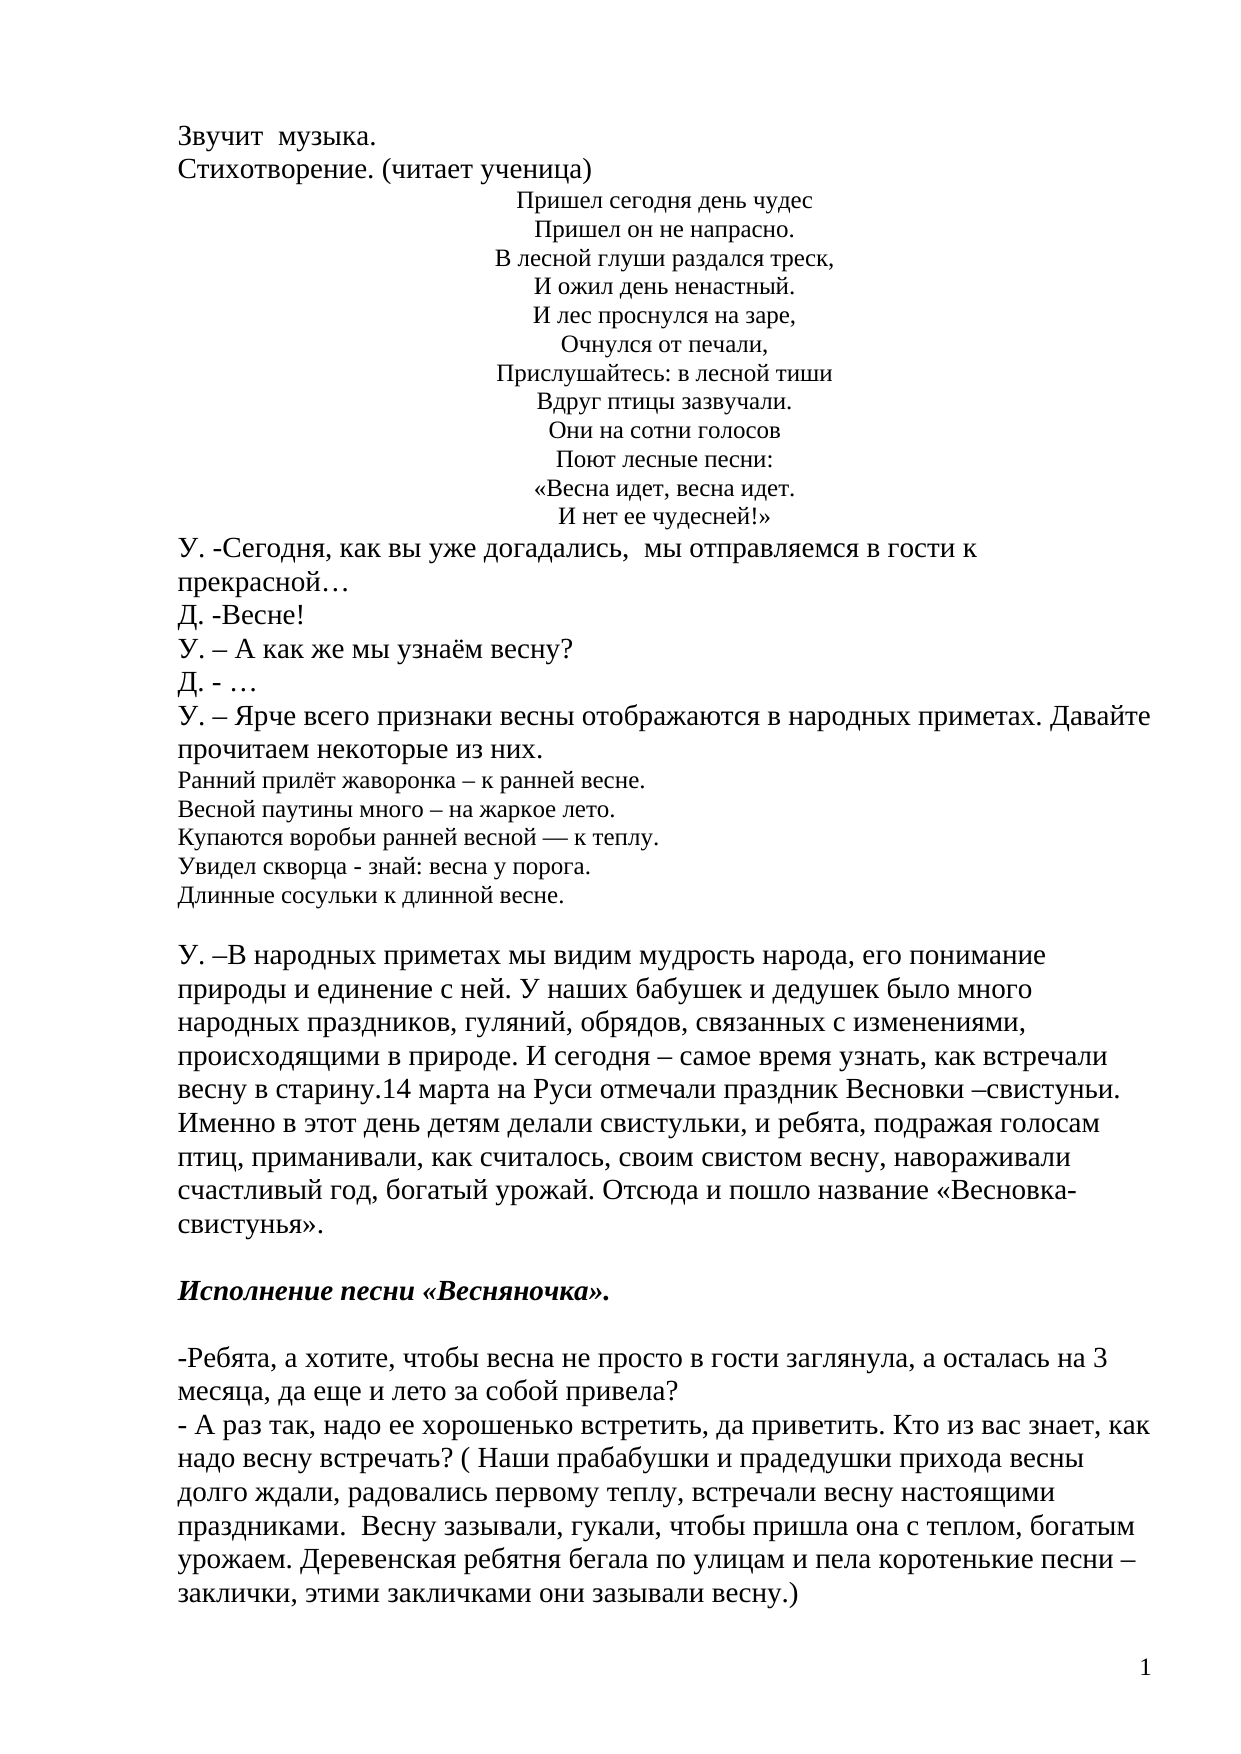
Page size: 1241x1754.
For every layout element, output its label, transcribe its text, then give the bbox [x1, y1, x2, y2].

text «Весна идет, весна идет. [177, 473, 1152, 501]
text Длинные сосульки к длинной весне. [177, 880, 1152, 937]
text У. -Сегодня, как вы уже догадались, мы отправляемся в гости к прекрасной… [177, 530, 1152, 597]
text Исполнение песни «Весняночка». [177, 1273, 1152, 1306]
text В лесной глуши раздался треск, [177, 243, 1152, 271]
text Звучит музыка. [177, 118, 1152, 152]
text Ранний прилёт жаворонка – к ранней весне. [177, 765, 1152, 794]
text Поют лесные песни: [177, 444, 1152, 473]
text -Ребята, а хотите, чтобы весна не просто в гости заглянула, а осталась на 3 месяца, да еще и лето за собой привела? [177, 1340, 1152, 1407]
text У. – А как же мы узнаём весну? [177, 631, 1152, 664]
text Увидел скворца - знай: весна у порога. [177, 851, 1152, 880]
text - А раз так, надо ее хорошенько встретить, да приветить. Кто из вас знает, как надо весну встречать? ( Наши прабабушки и прадедушки прихода весны долго ждали, радовались первому теплу, встречали весну настоящими праздниками. Весну зазывали, гукали, чтобы пришла она с теплом, богатым урожаем. Деревенская ребятня бегала по улицам и пела коротенькие песни – заклички, этими закличками они зазывали весну.) [177, 1407, 1152, 1608]
text Д. - … [177, 664, 1152, 698]
text И ожил день ненастный. [177, 271, 1152, 300]
text Очнулся от печали, [177, 329, 1152, 358]
text Пришел сегодня день чудес [177, 185, 1152, 214]
text И лес проснулся на заре, [177, 300, 1152, 329]
text И нет ее чудесней!» [177, 501, 1152, 530]
text Купаются воробьи ранней весной — к теплу. [177, 822, 1152, 851]
text У. – Ярче всего признаки весны отображаются в народных приметах. Давайте прочитаем некоторые из них. [177, 698, 1152, 765]
text Вдруг птицы зазвучали. [177, 386, 1152, 415]
text Весной паутины много – на жаркое лето. [177, 794, 1152, 822]
text У. –В народных приметах мы видим мудрость народа, его понимание природы и единение с ней. У наших бабушек и дедушек было много народных праздников, гуляний, обрядов, связанных с изменениями, происходящими в природе. И сегодня – самое время узнать, как встречали весну в старину.14 марта на Руси отмечали праздник Весновки –свистуньи. Именно в этот день детям делали свистульки, и ребята, подражая голосам птиц, приманивали, как считалось, своим свистом весну, навораживали счастливый год, богатый урожай. Отсюда и пошло название «Весновка-свистунья». [177, 937, 1152, 1239]
text Д. -Весне! [177, 597, 1152, 631]
text Прислушайтесь: в лесной тиши [177, 358, 1152, 386]
text Они на сотни голосов [177, 415, 1152, 444]
text Стихотворение. (читает ученица) [177, 152, 1152, 185]
text Пришел он не напрасно. [177, 214, 1152, 243]
